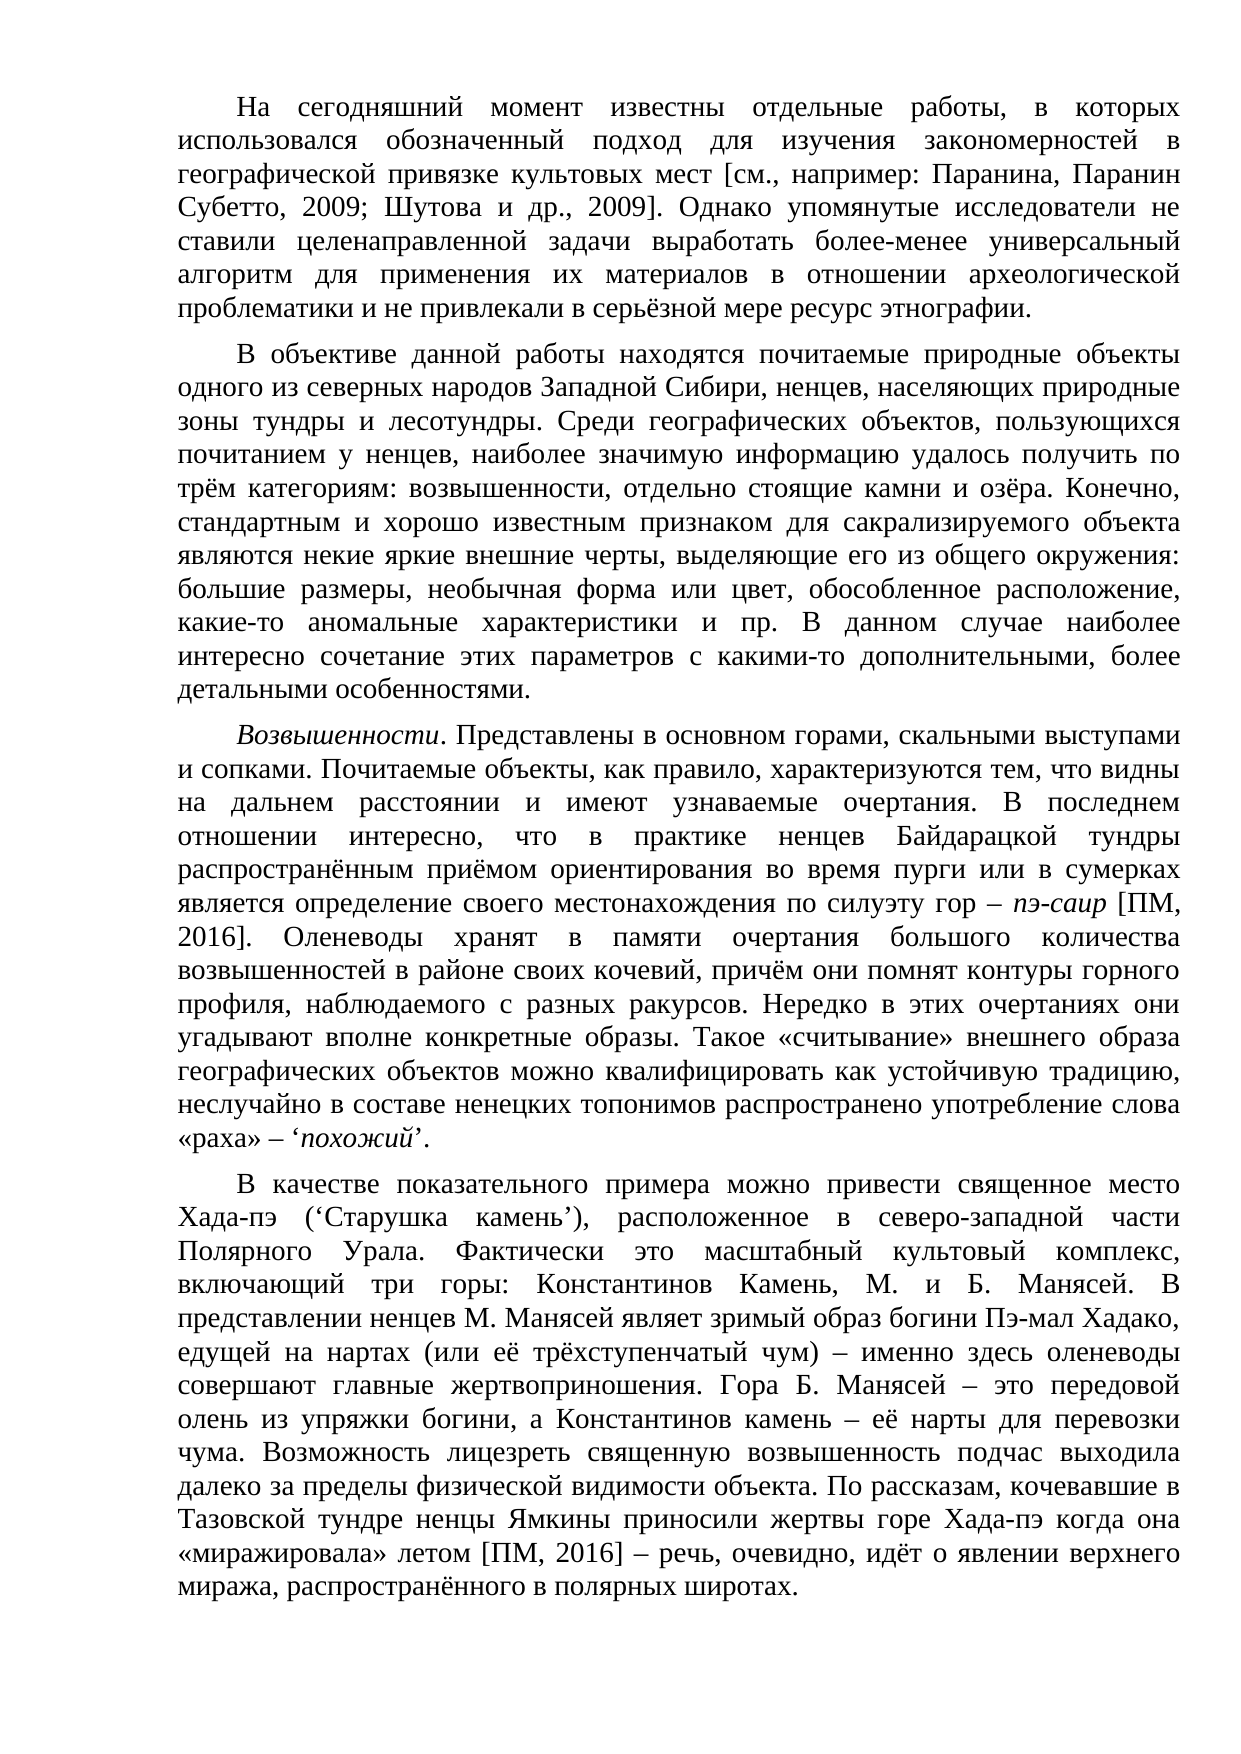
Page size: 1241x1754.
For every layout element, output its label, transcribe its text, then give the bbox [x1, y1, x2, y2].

text В качестве показательного примера можно привести священное место Хада-пэ (‘Старушка камень’), расположенное в северо-западной части Полярного Урала. Фактически это масштабный культовый комплекс, включающий три горы: Константинов Камень, М. и Б. Манясей. В представлении ненцев М. Манясей являет зримый образ богини Пэ-мал Хадако, едущей на нартах (или её трёхступенчатый чум) – именно здесь оленеводы совершают главные жертвоприношения. Гора Б. Манясей – это передовой олень из упряжки богини, а Константинов камень – её нарты для перевозки чума. Возможность лицезреть священную возвышенность подчас выходила далеко за пределы физической видимости объекта. По рассказам, кочевавшие в Тазовской тундре ненцы Ямкины приносили жертвы горе Хада-пэ когда она «миражировала» летом [ПМ, 2016] – речь, очевидно, идёт о явлении верхнего миража, распространённого в полярных широтах. [177, 1166, 1181, 1602]
text В объективе данной работы находятся почитаемые природные объекты одного из северных народов Западной Сибири, ненцев, населяющих природные зоны тундры и лесотундры. Среди географических объектов, пользующихся почитанием у ненцев, наиболее значимую информацию удалось получить по трём категориям: возвышенности, отдельно стоящие камни и озёра. Конечно, стандартным и хорошо известным признаком для сакрализируемого объекта являются некие яркие внешние черты, выделяющие его из общего окружения: большие размеры, необычная форма или цвет, обособленное расположение, какие-то аномальные характеристики и пр. В данном случае наиболее интересно сочетание этих параметров с какими-то дополнительными, более детальными особенностями. [177, 336, 1181, 705]
text Возвышенности. Представлены в основном горами, скальными выступами и сопками. Почитаемые объекты, как правило, характеризуются тем, что видны на дальнем расстоянии и имеют узнаваемые очертания. В последнем отношении интересно, что в практике ненцев Байдарацкой тундры распространённым приёмом ориентирования во время пурги или в сумерках является определение своего местонахождения по силуэту гор – пэ-саир [ПМ, 2016]. Оленеводы хранят в памяти очертания большого количества возвышенностей в районе своих кочевий, причём они помнят контуры горного профиля, наблюдаемого с разных ракурсов. Нередко в этих очертаниях они угадывают вполне конкретные образы. Такое «считывание» внешнего образа географических объектов можно квалифицировать как устойчивую традицию, неслучайно в составе ненецких топонимов распространено употребление слова «раха» – ‘похожий’. [177, 717, 1181, 1153]
text На сегодняшний момент известны отдельные работы, в которых использовался обозначенный подход для изучения закономерностей в географической привязке культовых мест [см., например: Паранина, Паранин Субетто, 2009; Шутова и др., 2009]. Однако упомянутые исследователи не ставили целенаправленной задачи выработать более-менее универсальный алгоритм для применения их материалов в отношении археологической проблематики и не привлекали в серьёзной мере ресурс этнографии. [177, 89, 1181, 323]
